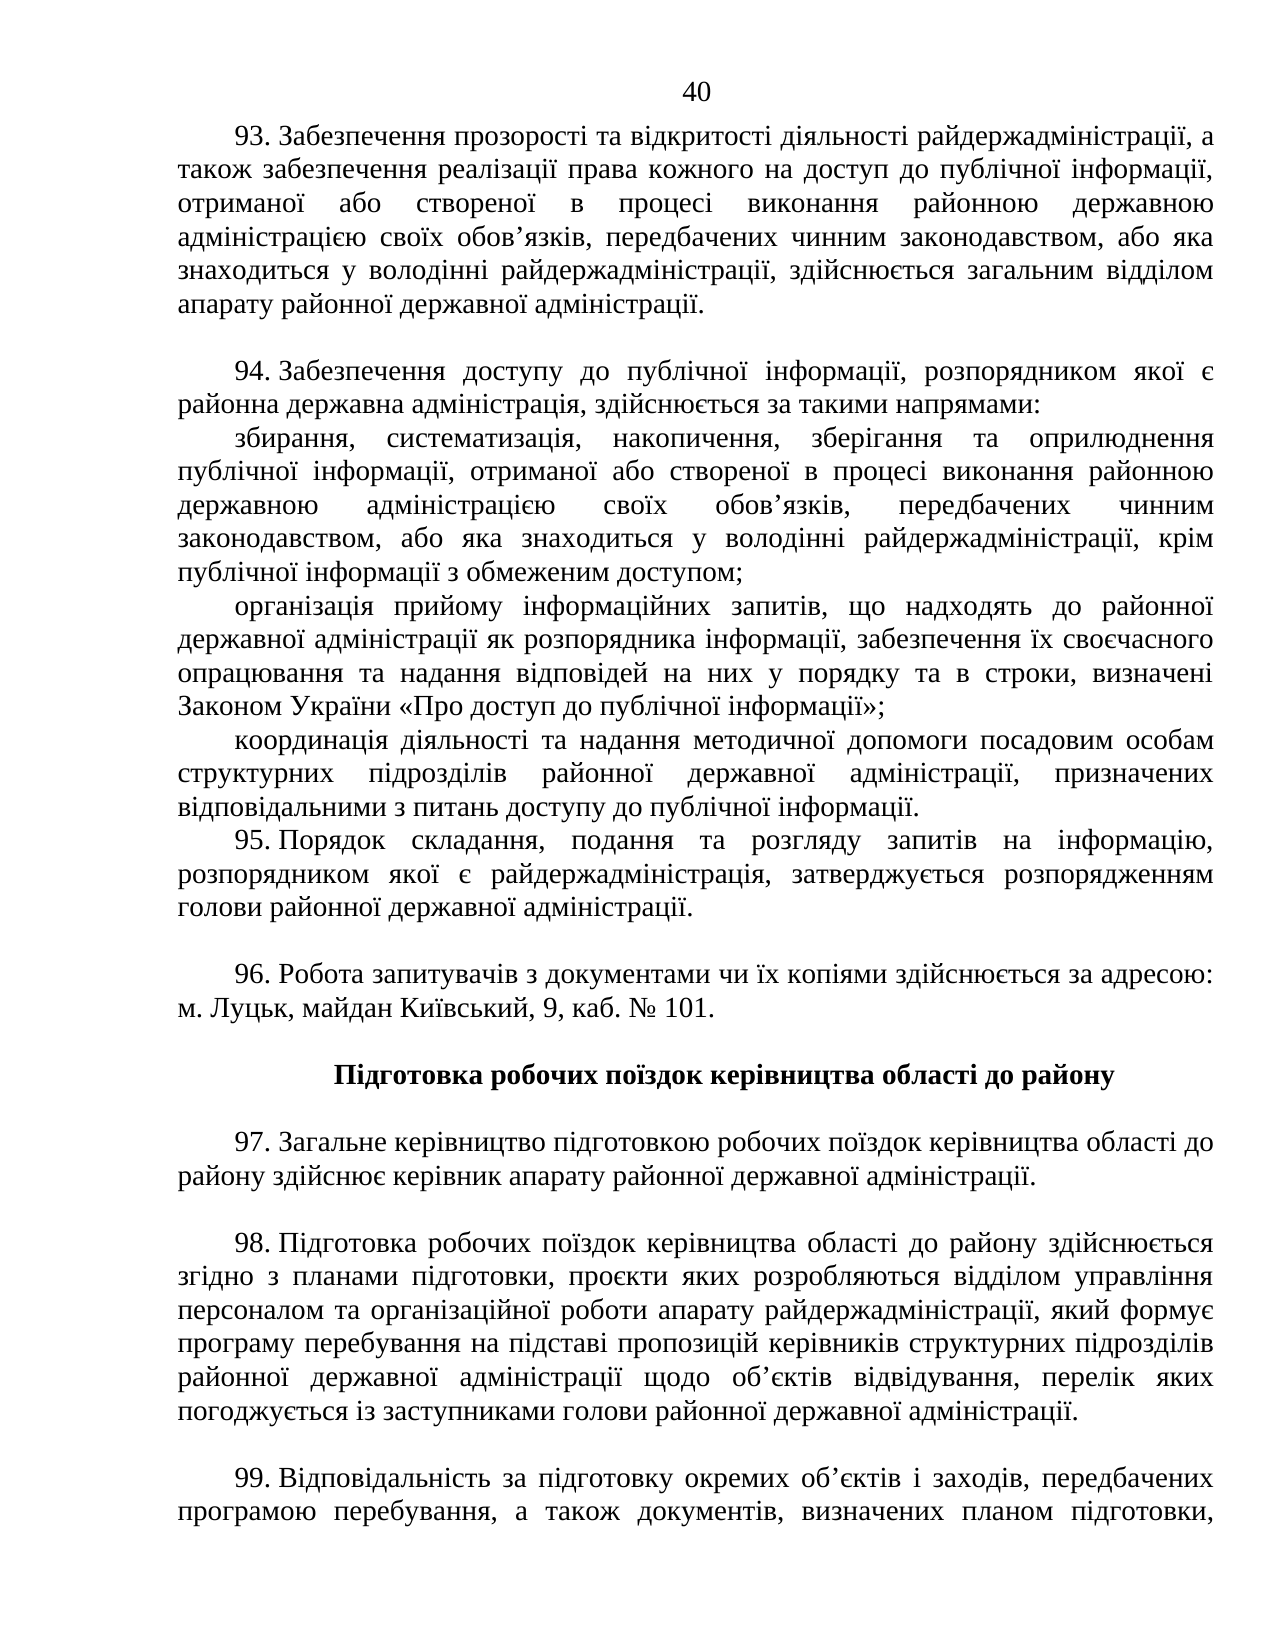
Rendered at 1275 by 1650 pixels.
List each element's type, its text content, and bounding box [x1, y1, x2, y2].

text 94. Забезпечення доступу до публічної інформації, розпорядником якої є районна державна адміністрація, здійснюється за такими напрямами: [177, 353, 1215, 420]
text 97. Загальне керівництво підготовкою робочих поїздок керівництва області до району здійснює керівник апарату районної державної адміністрації. [177, 1124, 1215, 1191]
text 93. Забезпечення прозорості та відкритості діяльності райдержадміністрації, а також забезпечення реалізації права кожного на доступ до публічної інформації, отриманої або створеної в процесі виконання районною державною адміністрацією своїх обов’язків, передбачених чинним законодавством, або яка знаходиться у володінні райдержадміністрації, здійснюється загальним відділом апарату районної державної адміністрації. [177, 118, 1215, 319]
text 96. Робота запитувачів з документами чи їх копіями здійснюється за адресою: м. Луцьк, майдан Київський, 9, каб. № 101. [177, 957, 1215, 1024]
text 98. Підготовка робочих поїздок керівництва області до району здійснюється згідно з планами підготовки, проєкти яких розробляються відділом управління персоналом та організаційної роботи апарату райдержадміністрації, який формує програму перебування на підставі пропозицій керівників структурних підрозділів районної державної адміністрації щодо об’єктів відвідування, перелік яких погоджується із заступниками голови районної державної адміністрації. [177, 1225, 1215, 1426]
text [177, 1460, 1215, 1527]
text організація прийому інформаційних запитів, що надходять до районної державної адміністрації як розпорядника інформації, забезпечення їх своєчасного опрацювання та надання відповідей на них у порядку та в строки, визначені Законом України «Про доступ до публічної інформації»; [177, 588, 1215, 722]
text координація діяльності та надання методичної допомоги посадовим особам структурних підрозділів районної державної адміністрації, призначених відповідальними з питань доступу до публічної інформації. [177, 722, 1215, 822]
text 95. Порядок складання, подання та розгляду запитів на інформацію, розпорядником якої є райдержадміністрація, затверджується розпорядженням голови районної державної адміністрації. [177, 822, 1215, 923]
text збирання, систематизація, накопичення, зберігання та оприлюднення публічної інформації, отриманої або створеної в процесі виконання районною державною адміністрацією своїх обов’язків, передбачених чинним законодавством, або яка знаходиться у володінні райдержадміністрації, крім публічної інформації з обмеженим доступом; [177, 420, 1215, 588]
text Підготовка робочих поїздок керівництва області до району [177, 1057, 1215, 1091]
